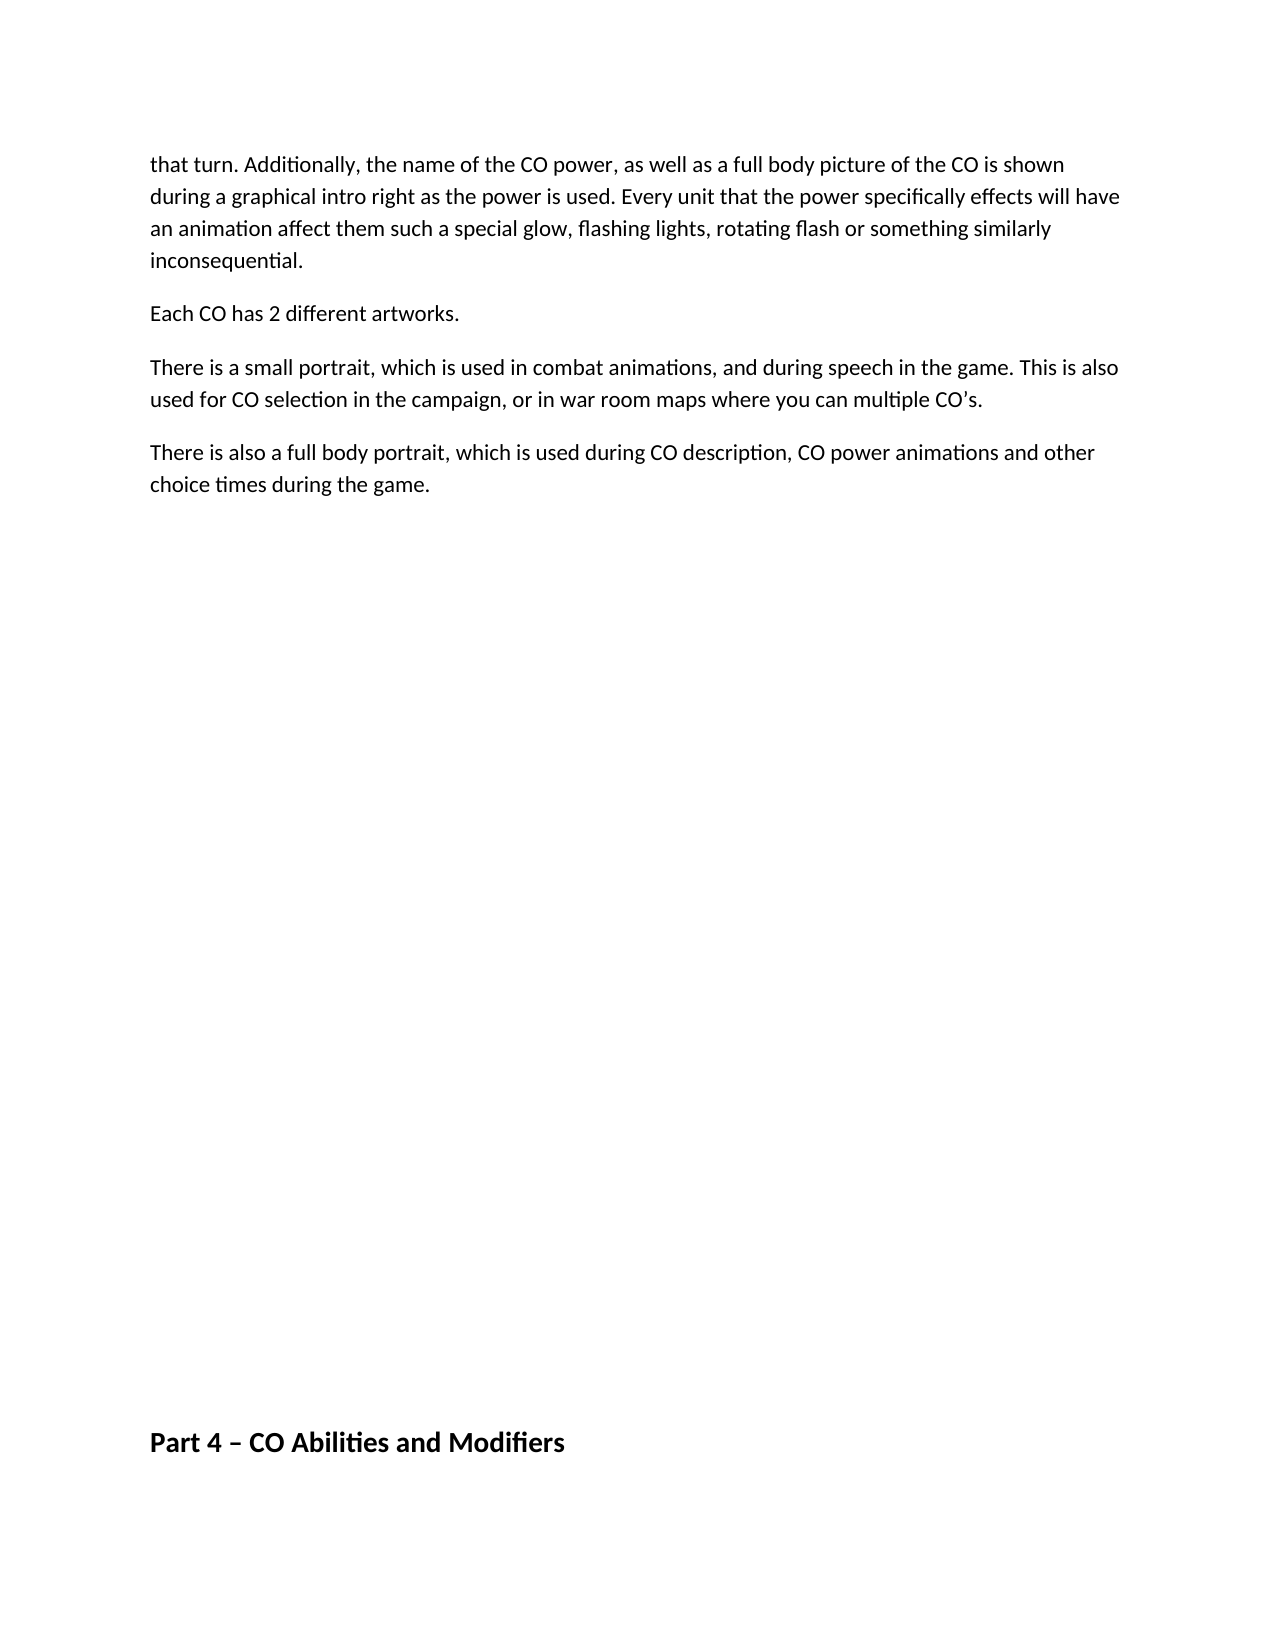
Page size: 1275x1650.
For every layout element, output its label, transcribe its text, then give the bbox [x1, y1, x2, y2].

text Each CO has 2 different artworks. [150, 299, 1125, 328]
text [150, 150, 1125, 274]
text Part 4 – CO Abilities and Modifiers [150, 1424, 1125, 1460]
text There is a small portrait, which is used in combat animations, and during speech in the game. This is also used for CO selection in the campaign, or in war room maps where you can multiple CO’s. [150, 353, 1125, 413]
text There is also a full body portrait, which is used during CO description, CO power animations and other choice times during the game. [150, 438, 1125, 498]
